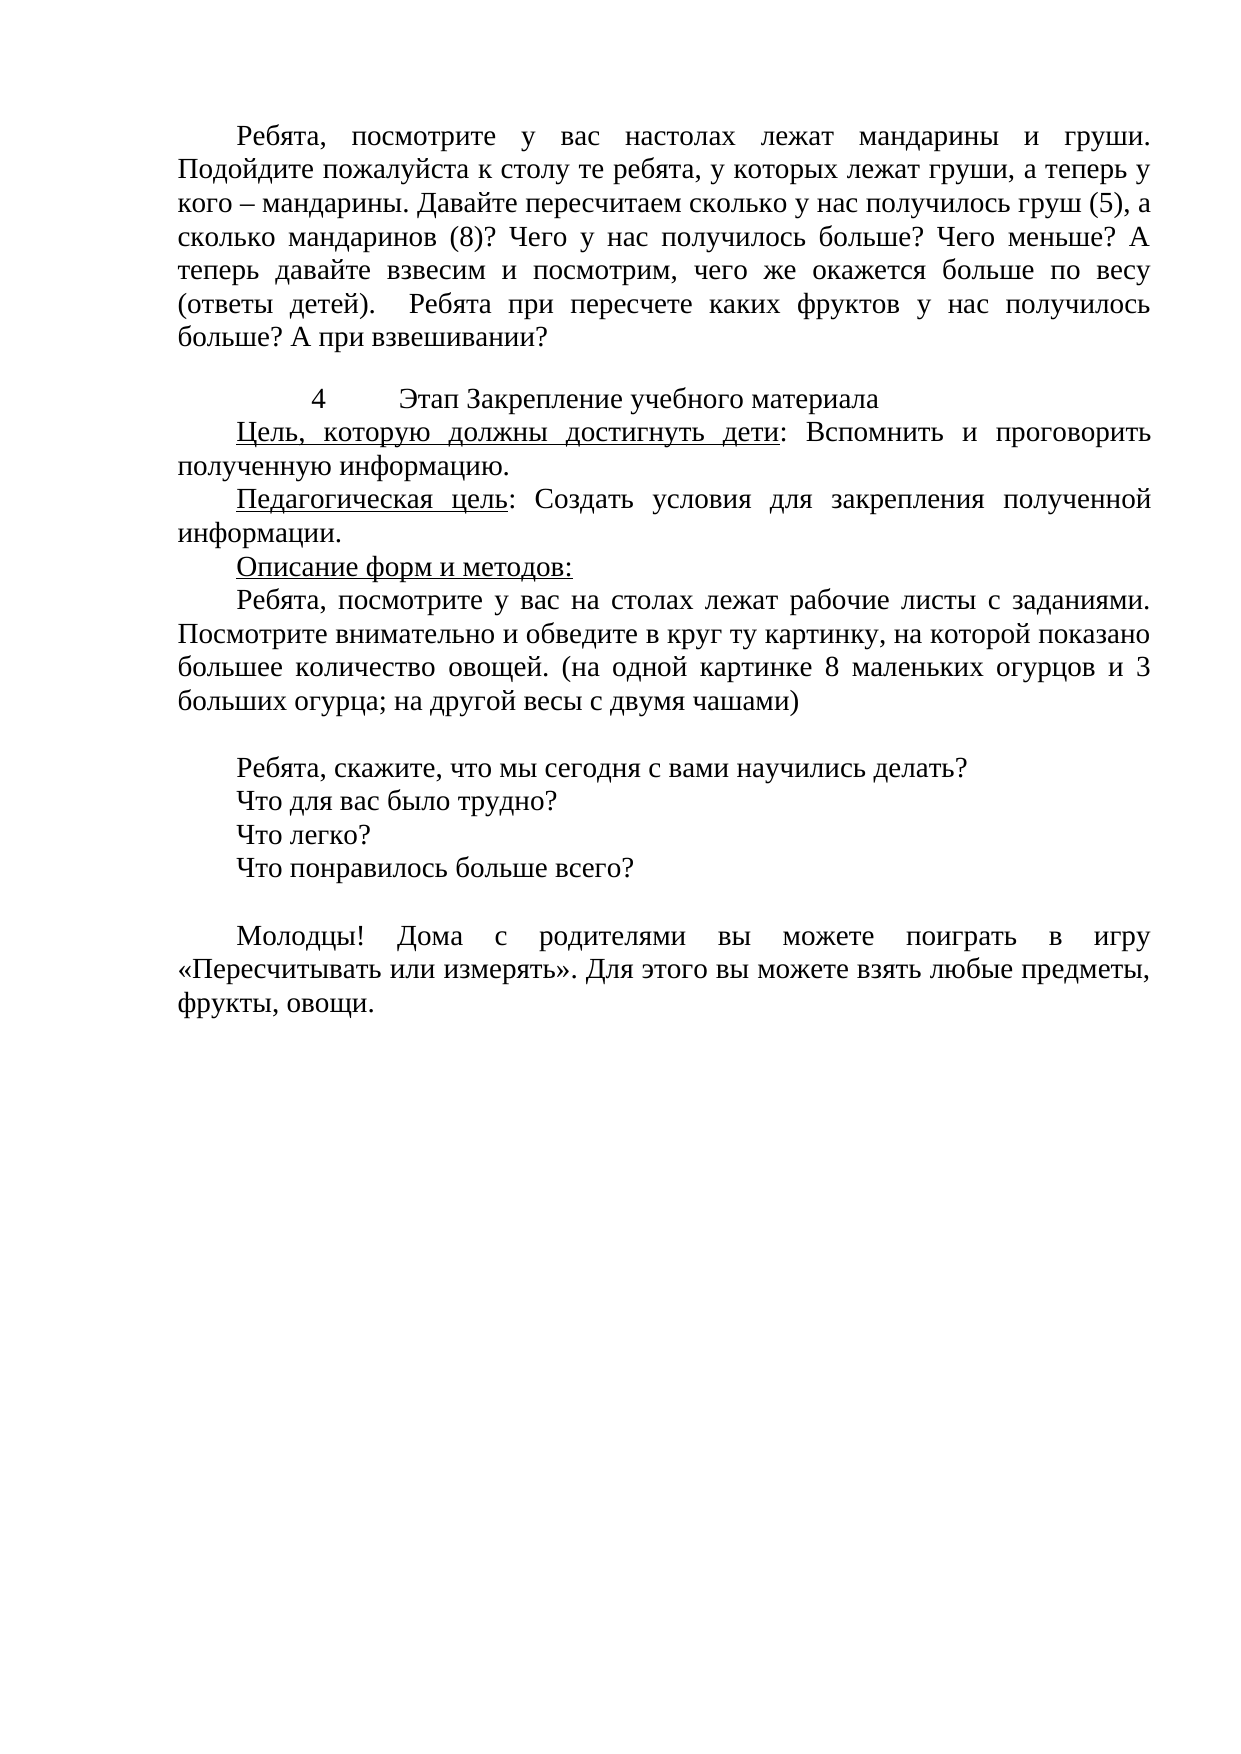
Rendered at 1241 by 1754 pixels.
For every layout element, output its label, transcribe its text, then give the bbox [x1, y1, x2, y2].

text Ребята, скажите, что мы сегодня с вами научились делать? [177, 750, 1152, 783]
text Молодцы! Дома с родителями вы можете поиграть в игру «Пересчитывать или измерять». Для этого вы можете взять любые предметы, фрукты, овощи. [177, 918, 1152, 1018]
text Что легко? [177, 817, 1152, 851]
text Что понравилось больше всего? [177, 851, 1152, 884]
text Педагогическая цель: Создать условия для закрепления полученной информации. [177, 482, 1152, 549]
text Что для вас было трудно? [177, 783, 1152, 817]
text Ребята, посмотрите у вас на столах лежат рабочие листы с заданиями. Посмотрите внимательно и обведите в круг ту картинку, на которой показано большее количество овощей. (на одной картинке 8 маленьких огурцов и 3 больших огурца; на другой весы с двумя чашами) [177, 582, 1152, 716]
text Описание форм и методов: [177, 549, 1152, 582]
text Ребята, посмотрите у вас настолах лежат мандарины и груши. Подойдите пожалуйста к столу те ребята, у которых лежат груши, а теперь у кого – мандарины. Давайте пересчитаем сколько у нас получилось груш (5), а сколько мандаринов (8)? Чего у нас получилось больше? Чего меньше? А теперь давайте взвесим и посмотрим, чего же окажется больше по весу (ответы детей). Ребята при пересчете каких фруктов у нас получилось больше? А при взвешивании? [177, 118, 1152, 353]
text Цель, которую должны достигнуть дети: Вспомнить и проговорить полученную информацию. [177, 414, 1152, 482]
list Этап Закрепление учебного материала [252, 381, 1152, 414]
